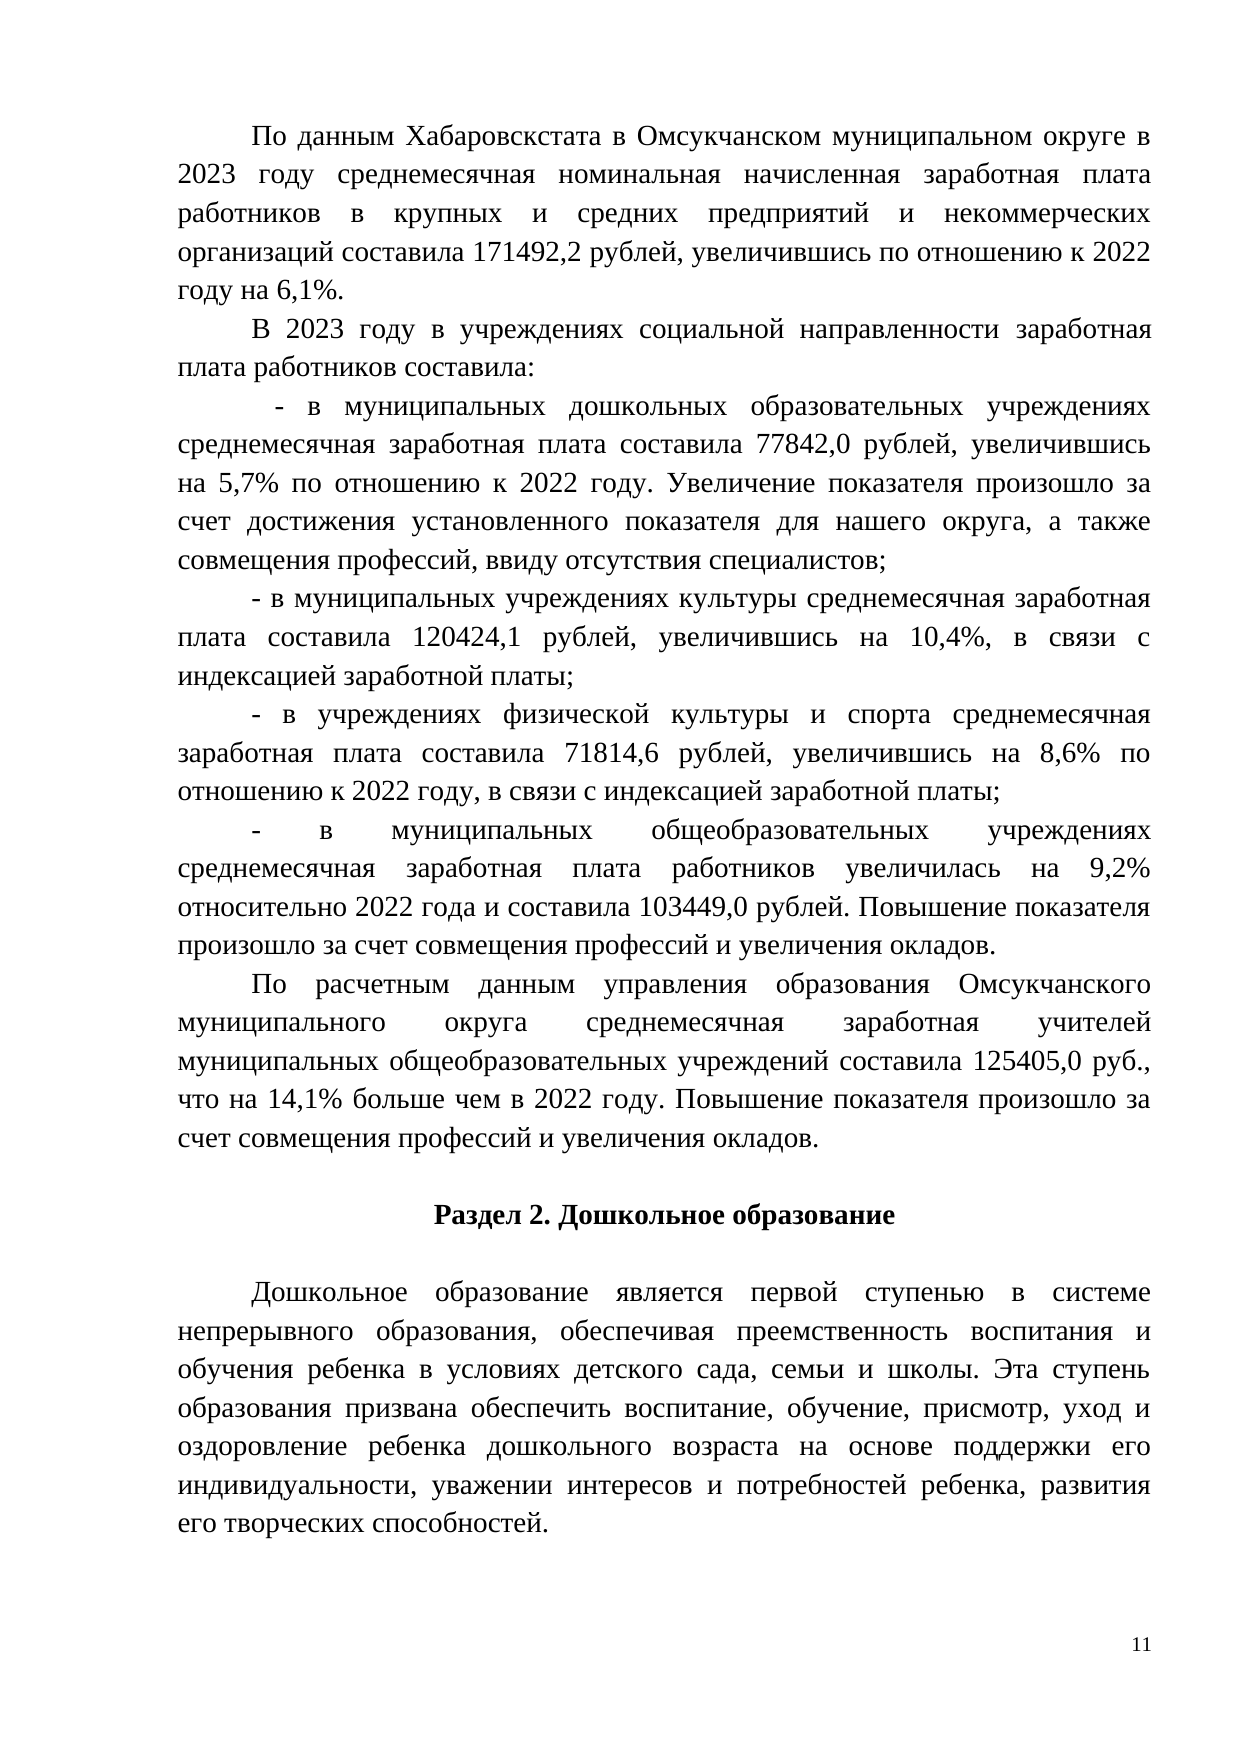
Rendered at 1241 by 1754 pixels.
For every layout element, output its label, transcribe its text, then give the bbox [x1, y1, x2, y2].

text По данным Хабаровскстата в Омсукчанском муниципальном округе в 2023 году среднемесячная номинальная начисленная заработная плата работников в крупных и средних предприятий и некоммерческих организаций составила 171492,2 рублей, увеличившись по отношению к 2022 году на 6,1%. [177, 118, 1152, 306]
text По расчетным данным управления образования Омсукчанского муниципального округа среднемесячная заработная учителей муниципальных общеобразовательных учреждений составила 125405,0 руб., что на 14,1% больше чем в 2022 году. Повышение показателя произошло за счет совмещения профессий и увеличения окладов. [177, 966, 1152, 1154]
text - в муниципальных общеобразовательных учреждениях среднемесячная заработная плата работников увеличилась на 9,2% относительно 2022 года и составила 103449,0 рублей. Повышение показателя произошло за счет совмещения профессий и увеличения окладов. [177, 812, 1152, 961]
text - в муниципальных учреждениях культуры среднемесячная заработная плата составила 120424,1 рублей, увеличившись на 10,4%, в связи с индексацией заработной платы; [177, 581, 1152, 691]
text Дошкольное образование является первой ступенью в системе непрерывного образования, обеспечивая преемственность воспитания и обучения ребенка в условиях детского сада, семьи и школы. Эта ступень образования призвана обеспечить воспитание, обучение, присмотр, уход и оздоровление ребенка дошкольного возраста на основе поддержки его индивидуальности, уважении интересов и потребностей ребенка, развития его творческих способностей. [177, 1274, 1152, 1539]
text В 2023 году в учреждениях социальной направленности заработная плата работников составила: [177, 311, 1152, 383]
text - в учреждениях физической культуры и спорта среднемесячная заработная плата составила 71814,6 рублей, увеличившись на 8,6% по отношению к 2022 году, в связи с индексацией заработной платы; [177, 696, 1152, 807]
text Раздел 2. Дошкольное образование [177, 1197, 1152, 1231]
text - в муниципальных дошкольных образовательных учреждениях среднемесячная заработная плата составила 77842,0 рублей, увеличившись на 5,7% по отношению к 2022 году. Увеличение показателя произошло за счет достижения установленного показателя для нашего округа, а также совмещения профессий, ввиду отсутствия специалистов; [177, 388, 1152, 576]
